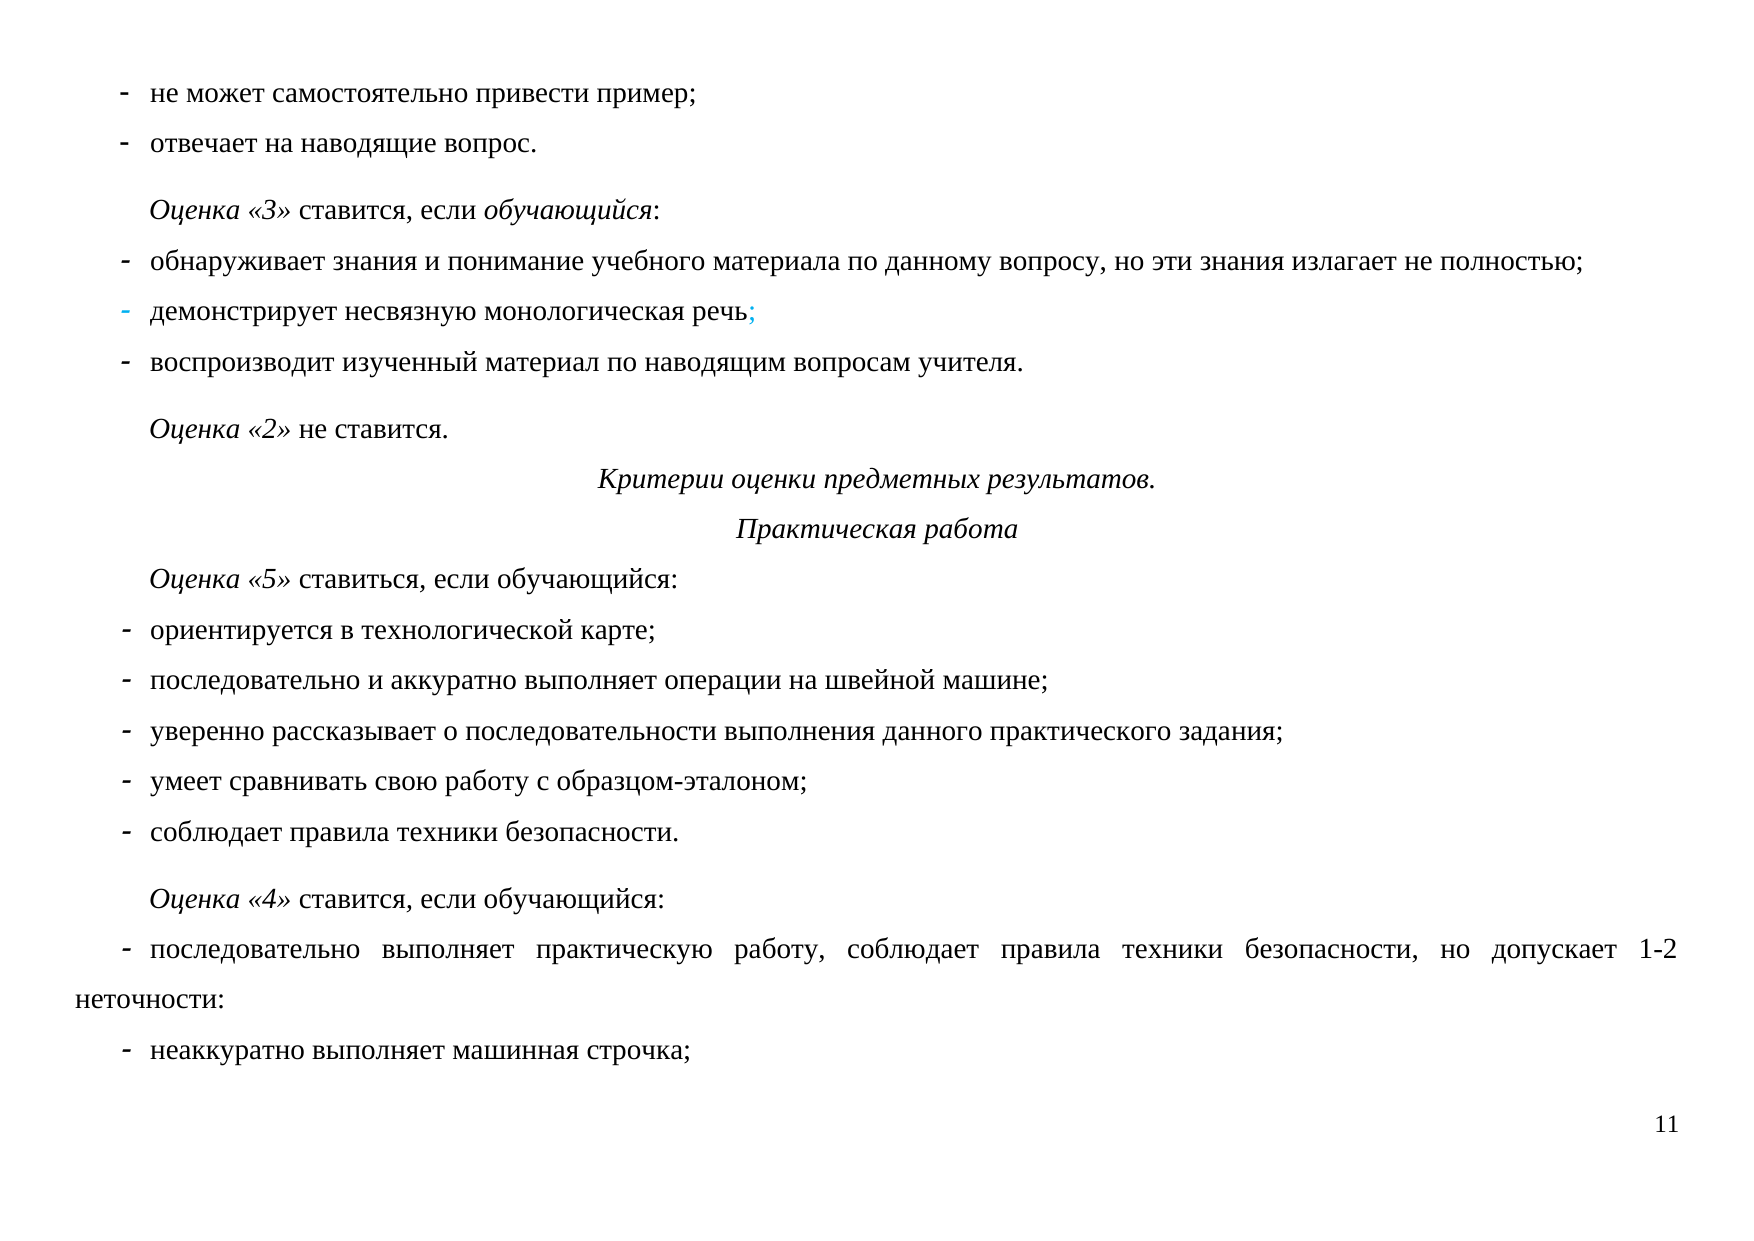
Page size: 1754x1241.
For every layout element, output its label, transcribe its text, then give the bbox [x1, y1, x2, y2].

list умеет сравнивать свою работу с образцом-эталоном; [75, 763, 1679, 797]
list воспроизводит изученный материал по наводящим вопросам учителя. [75, 344, 1679, 377]
text Практическая работа [75, 511, 1679, 545]
list неаккуратно выполняет машинная строчка; [75, 1032, 1679, 1065]
list отвечает на наводящие вопрос. [75, 125, 1679, 159]
list демонстрирует несвязную монологическая речь; [75, 293, 1679, 327]
text Критерии оценки предметных результатов. [75, 461, 1679, 494]
text Оценка «3» ставится, если обучающийся: [75, 192, 1679, 226]
list уверенно рассказывает о последовательности выполнения данного практического задания; [75, 713, 1679, 746]
list ориентируется в технологической карте; [75, 612, 1679, 646]
list соблюдает правила техники безопасности. [75, 814, 1679, 847]
text Оценка «4» ставится, если обучающийся: [75, 881, 1679, 914]
list не может самостоятельно привести пример; [75, 75, 1679, 109]
list последовательно выполняет практическую работу, соблюдает правила техники безопасности, но допускает 1-2 неточности: [75, 931, 1679, 1015]
list последовательно и аккуратно выполняет операции на швейной машине; [75, 662, 1679, 696]
list обнаруживает знания и понимание учебного материала по данному вопросу, но эти знания излагает не полностью; [75, 243, 1679, 276]
text Оценка «2» не ставится. [75, 411, 1679, 444]
text Оценка «5» ставиться, если обучающийся: [75, 562, 1679, 595]
